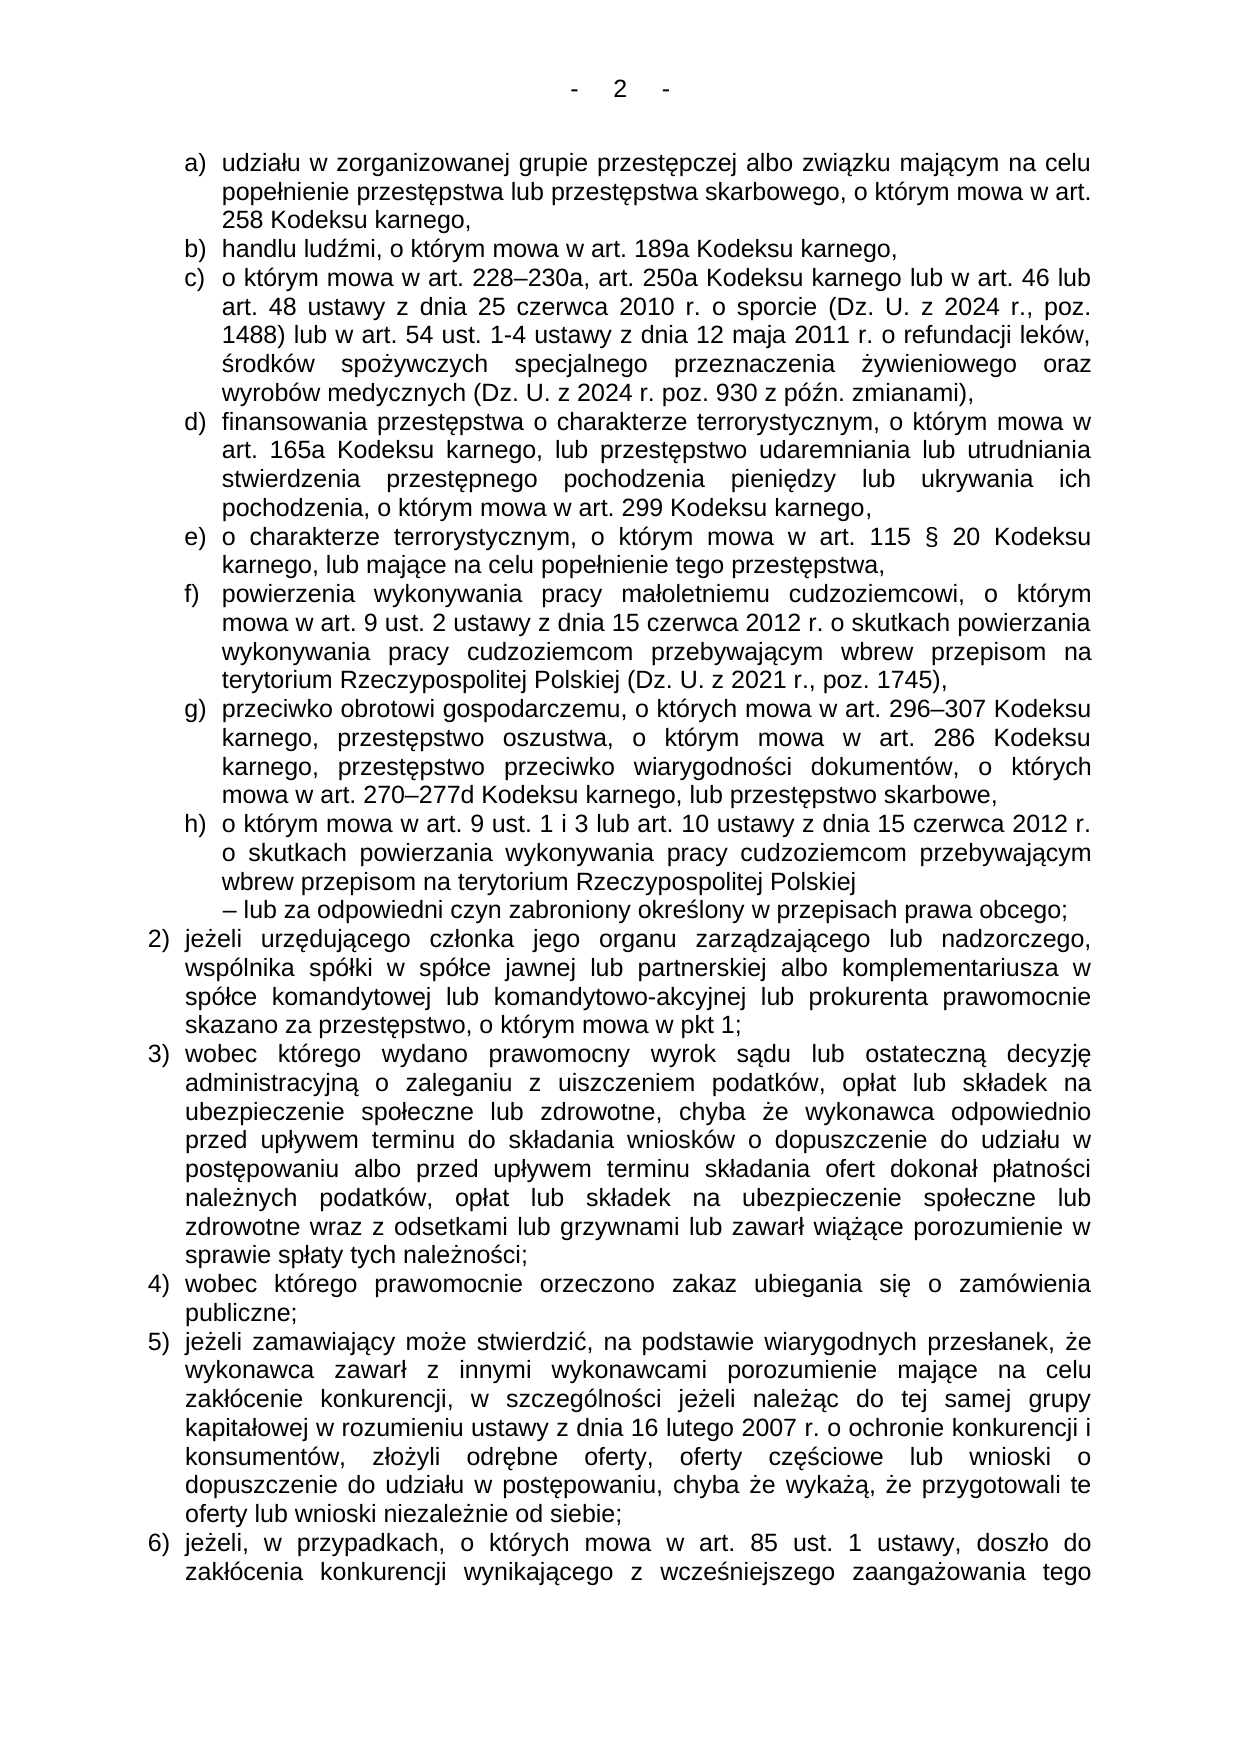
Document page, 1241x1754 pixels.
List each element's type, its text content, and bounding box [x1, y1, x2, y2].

list o charakterze terrorystycznym, o którym mowa w art. 115 § 20 Kodeksu karnego, lub mające na celu popełnienie tego przestępstwa, [184, 521, 1092, 579]
list powierzenia wykonywania pracy małoletniemu cudzoziemcowi, o którym mowa w art. 9 ust. 2 ustawy z dnia 15 czerwca 2012 r. o skutkach powierzania wykonywania pracy cudzoziemcom przebywającym wbrew przepisom na terytorium Rzeczypospolitej Polskiej (Dz. U. z 2021 r., poz. 1745), [184, 579, 1092, 694]
list jeżeli urzędującego członka jego organu zarządzającego lub nadzorczego, wspólnika spółki w spółce jawnej lub partnerskiej albo komplementariusza w spółce komandytowej lub komandytowo-akcyjnej lub prokurenta prawomocnie skazano za przestępstwo, o którym mowa w pkt 1; [148, 924, 1092, 1039]
list o którym mowa w art. 9 ust. 1 i 3 lub art. 10 ustawy z dnia 15 czerwca 2012 r. o skutkach powierzania wykonywania pracy cudzoziemcom przebywającym wbrew przepisom na terytorium Rzeczypospolitej Polskiej [184, 809, 1092, 895]
list jeżeli zamawiający może stwierdzić, na podstawie wiarygodnych przesłanek, że wykonawca zawarł z innymi wykonawcami porozumienie mające na celu zakłócenie konkurencji, w szczególności jeżeli należąc do tej samej grupy kapitałowej w rozumieniu ustawy z dnia 16 lutego 2007 r. o ochronie konkurencji i konsumentów, złożyli odrębne oferty, oferty częściowe lub wnioski o dopuszczenie do udziału w postępowaniu, chyba że wykażą, że przygotowali te oferty lub wnioski niezależnie od siebie; [148, 1326, 1092, 1528]
list udziału w zorganizowanej grupie przestępczej albo związku mającym na celu popełnienie przestępstwa lub przestępstwa skarbowego, o którym mowa w art. 258 Kodeksu karnego, [184, 148, 1092, 234]
list wobec którego prawomocnie orzeczono zakaz ubiegania się o zamówienia publiczne; [148, 1269, 1092, 1326]
list finansowania przestępstwa o charakterze terrorystycznym, o którym mowa w art. 165a Kodeksu karnego, lub przestępstwo udaremniania lub utrudniania stwierdzenia przestępnego pochodzenia pieniędzy lub ukrywania ich pochodzenia, o którym mowa w art. 299 Kodeksu karnego, [184, 406, 1092, 521]
list – lub za odpowiedni czyn zabroniony określony w przepisach prawa obcego; [223, 895, 1092, 924]
list wobec którego wydano prawomocny wyrok sądu lub ostateczną decyzję administracyjną o zaleganiu z uiszczeniem podatków, opłat lub składek na ubezpieczenie społeczne lub zdrowotne, chyba że wykonawca odpowiednio przed upływem terminu do składania wniosków o dopuszczenie do udziału w postępowaniu albo przed upływem terminu składania ofert dokonał płatności należnych podatków, opłat lub składek na ubezpieczenie społeczne lub zdrowotne wraz z odsetkami lub grzywnami lub zawarł wiążące porozumienie w sprawie spłaty tych należności; [148, 1039, 1092, 1269]
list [148, 1528, 1092, 1585]
list przeciwko obrotowi gospodarczemu, o których mowa w art. 296–307 Kodeksu karnego, przestępstwo oszustwa, o którym mowa w art. 286 Kodeksu karnego, przestępstwo przeciwko wiarygodności dokumentów, o których mowa w art. 270–277d Kodeksu karnego, lub przestępstwo skarbowe, [184, 694, 1092, 809]
list handlu ludźmi, o którym mowa w art. 189a Kodeksu karnego, [184, 234, 1092, 263]
list o którym mowa w art. 228–230a, art. 250a Kodeksu karnego lub w art. 46 lub art. 48 ustawy z dnia 25 czerwca 2010 r. o sporcie (Dz. U. z 2024 r., poz. 1488) lub w art. 54 ust. 1-4 ustawy z dnia 12 maja 2011 r. o refundacji leków, środków spożywczych specjalnego przeznaczenia żywieniowego oraz wyrobów medycznych (Dz. U. z 2024 r. poz. 930 z późn. zmianami), [184, 263, 1092, 406]
